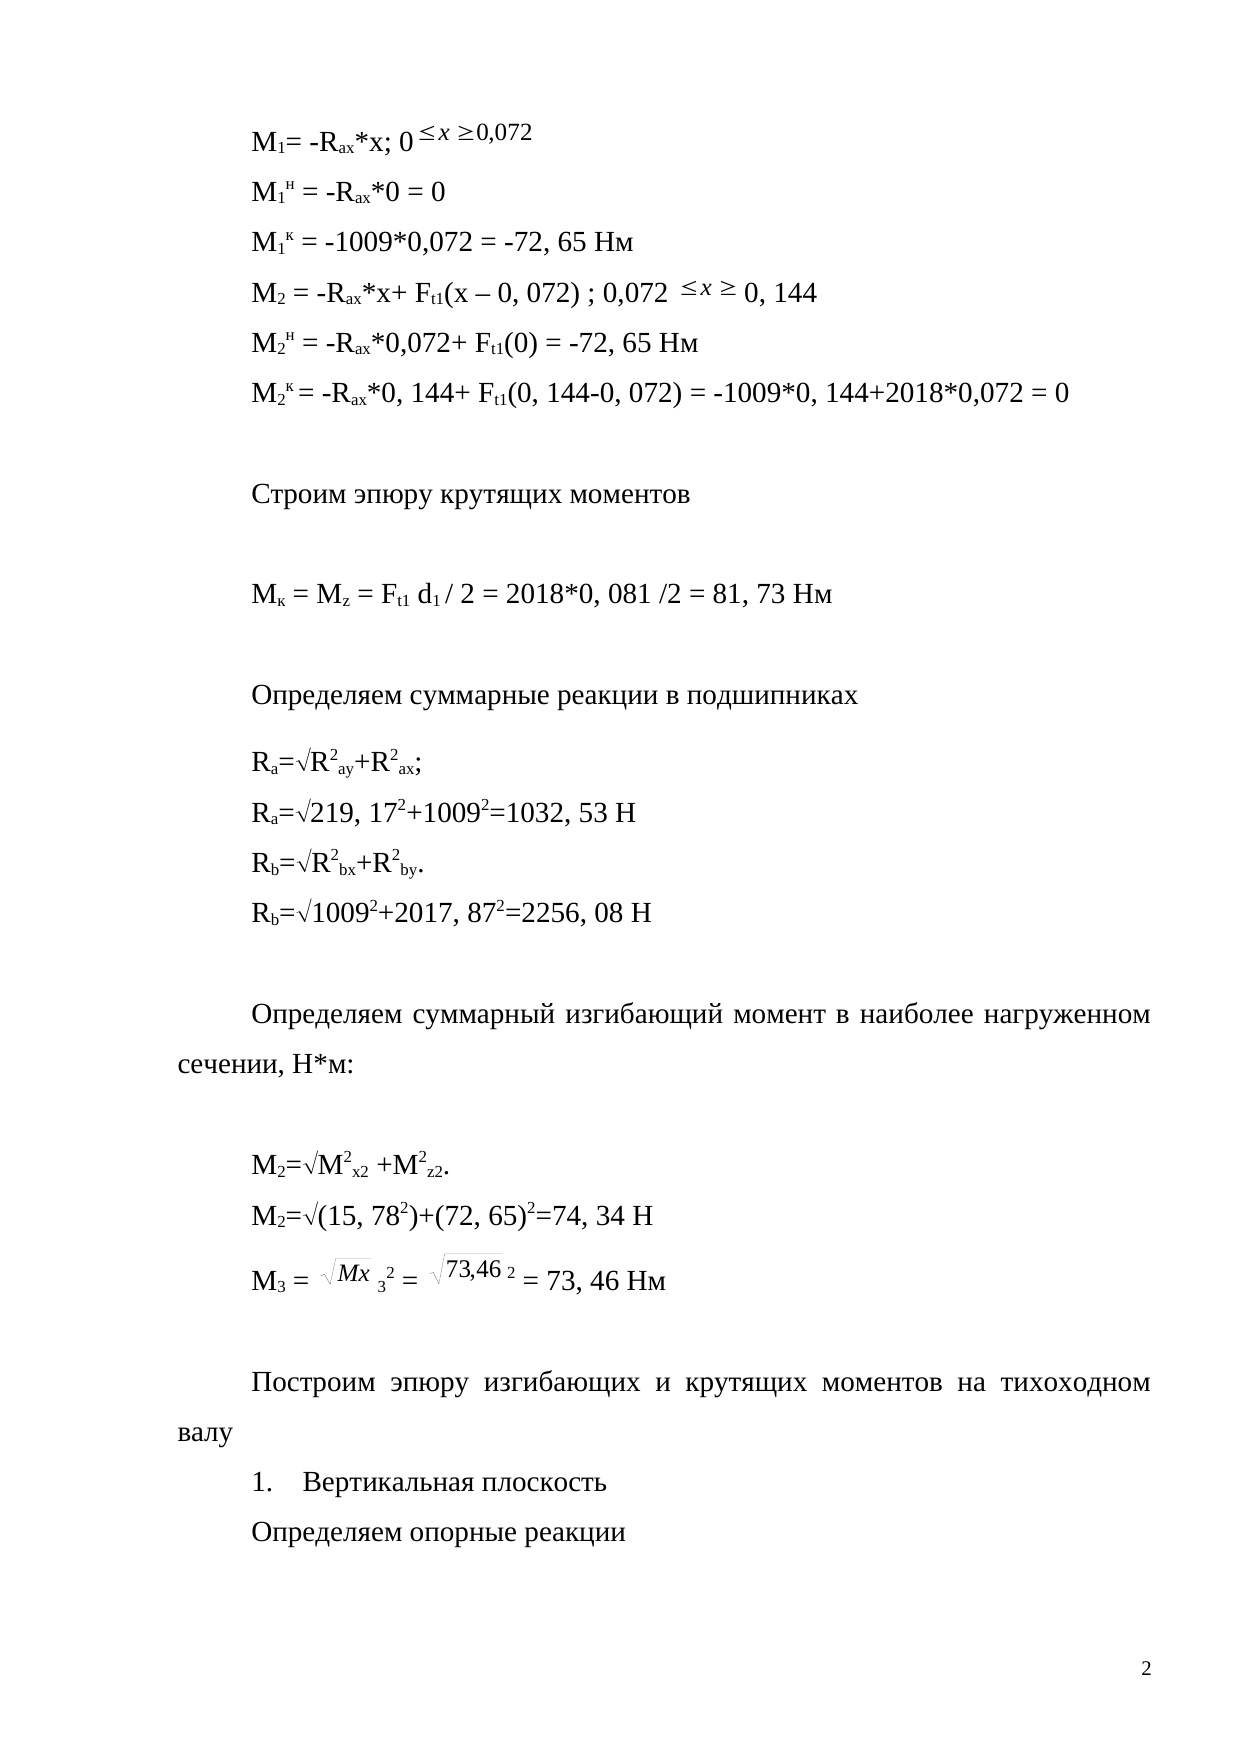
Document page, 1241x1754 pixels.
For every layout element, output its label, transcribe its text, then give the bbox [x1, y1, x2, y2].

text М2=(15, 782)+(72, 65)2=74, 34 Н [177, 1198, 1152, 1231]
text Мк = Мz = Ft1 d1 / 2 = 2018*0, 081 /2 = 81, 73 Нм [177, 577, 1152, 610]
text Строим эпюру крутящих моментов [177, 476, 1152, 509]
text Определяем суммарный изгибающий момент в наиболее нагруженном сечении, Н*м: [177, 996, 1152, 1080]
text М2=М2x2 +М2z2. [177, 1147, 1152, 1181]
text Rb=10092+2017, 872=2256, 08 Н [177, 896, 1152, 929]
text М1н = -Rax*0 = 0 [177, 174, 1152, 208]
text М1к = -1009*0,072 = -72, 65 Нм [177, 224, 1152, 258]
text M1= -Rax*х; 0 [177, 118, 1152, 157]
text Определяем опорные реакции [177, 1514, 1152, 1548]
text М2н = -Rax*0,072+ Ft1(0) = -72, 65 Нм [177, 325, 1152, 358]
text М3 = 32 = 2 = 73, 46 Нм [177, 1248, 1152, 1297]
text М2 = -Rax*х+ Ft1(х – 0, 072) ; 0,072 0, 144 [177, 275, 1152, 308]
text Определяем суммарные реакции в подшипниках [177, 677, 1152, 711]
text М2к = -Rax*0, 144+ Ft1(0, 144-0, 072) = -1009*0, 144+2018*0,072 = 0 [177, 375, 1152, 409]
text Ra=R2ау+R2ах; [177, 744, 1152, 778]
text Ra=219, 172+10092=1032, 53 Н [177, 795, 1152, 828]
text Построим эпюру изгибающих и крутящих моментов на тихоходном валу [177, 1364, 1152, 1447]
text Rb=R2bx+R2by. [177, 845, 1152, 879]
list Вертикальная плоскость [177, 1464, 1152, 1498]
